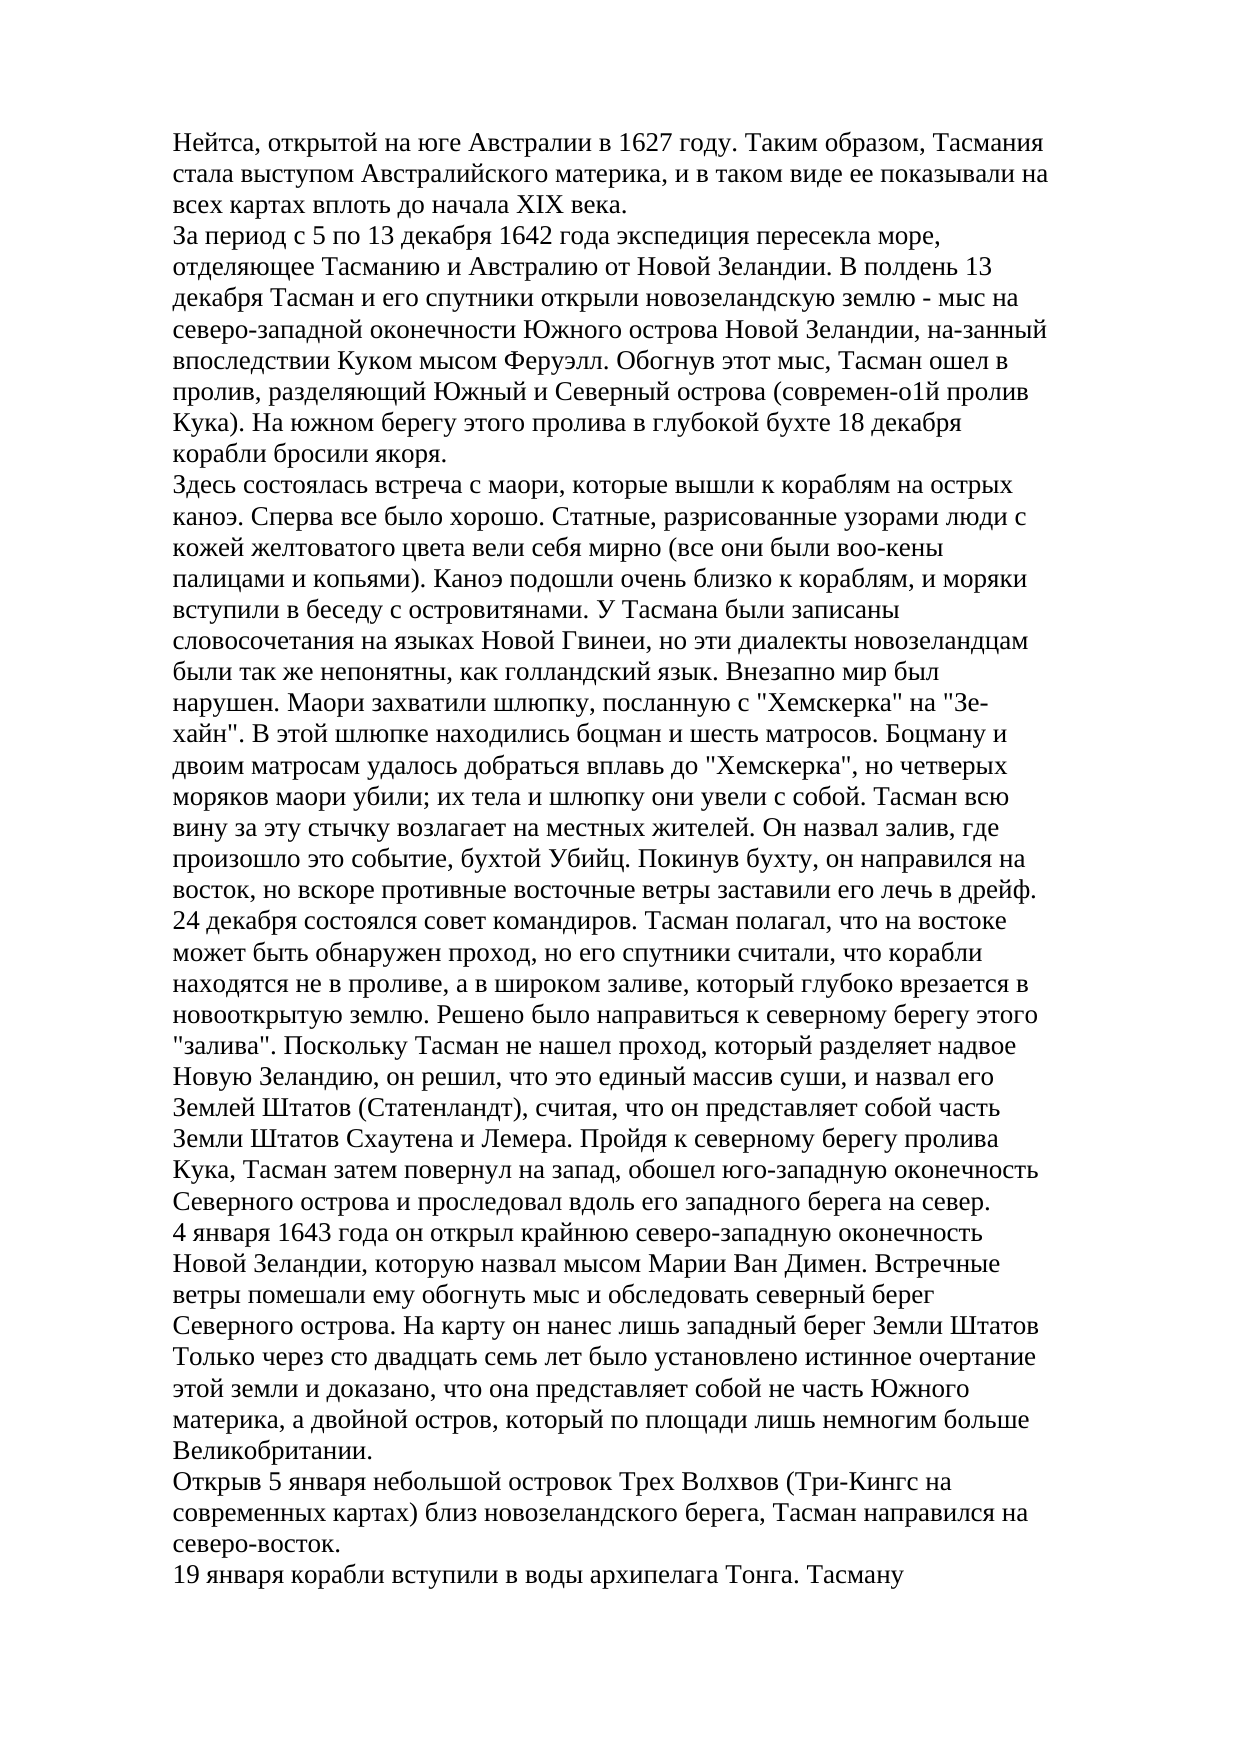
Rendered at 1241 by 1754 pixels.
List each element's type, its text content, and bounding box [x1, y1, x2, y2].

text Нейтса, открытой на юге Австралии в 1627 году. Таким образом, Тасмания стала выступом Австралийского материка, и в таком виде ее показывали на всех картах вплоть до начала XIX века. За период с 5 по 13 декабря 1642 года экспедиция пересекла море, отделяющее Тасманию и Австралию от Новой Зеландии. В полдень 13 декабря Тасман и его спутники открыли новозеландскую землю - мыс на северо-западной оконечности Южного острова Новой Зеландии, на-занный впоследствии Куком мысом Феруэлл. Обогнув этот мыс, Тасман ошел в пролив, разделяющий Южный и Северный острова (современ-o1й пролив Кука). На южном берегу этого пролива в глубокой бухте 18 декабря корабли бросили якоря. Здесь состоялась встреча с маори, которые вышли к кораблям на острых каноэ. Сперва все было хорошо. Статные, разрисованные узорами люди с кожей желтоватого цвета вели себя мирно (все они были воо-кены палицами и копьями). Каноэ подошли очень близко к кораблям, и моряки вступили в беседу с островитянами. У Тасмана были записаны словосочетания на языках Новой Гвинеи, но эти диалекты новозеландцам были так же непонятны, как голландский язык. Внезапно мир был нарушен. Маори захватили шлюпку, посланную с "Хемскерка" на "Зе-хайн". В этой шлюпке находились боцман и шесть матросов. Боцману и двоим матросам удалось добраться вплавь до "Хемскерка", но четверых моряков маори убили; их тела и шлюпку они увели с собой. Тасман всю вину за эту стычку возлагает на местных жителей. Он назвал залив, где произошло это событие, бухтой Убийц. Покинув бухту, он направился на восток, но вскоре противные восточные ветры заставили его лечь в дрейф. 24 декабря состоялся совет командиров. Тасман полагал, что на востоке может быть обнаружен проход, но его спутники считали, что корабли находятся не в проливе, а в широком заливе, который глубоко врезается в новооткрытую землю. Решено было направиться к северному берегу этого "залива". Поскольку Тасман не нашел проход, который разделяет надвое Новую Зеландию, он решил, что это единый массив суши, и назвал его Землей Штатов (Статенландт), считая, что он представляет собой часть Земли Штатов Схаутена и Лемера. Пройдя к северному берегу пролива Кука, Тасман затем повернул на запад, обошел юго-западную оконечность Северного острова и проследовал вдоль его западного берега на север. 4 января 1643 года он открыл крайнюю северо-западную оконечность Новой Зеландии, которую назвал мысом Марии Ван Димен. Встречные ветры помешали ему обогнуть мыс и обследовать северный берег Северного острова. На карту он нанес лишь западный берег Земли Штатов Только через сто двадцать семь лет было установлено истинное очертание этой земли и доказано, что она представляет собой не часть Южного материка, а двойной остров, который по площади лишь немногим больше Великобритании. Открыв 5 января небольшой островок Трех Волхвов (Три-Кингс на современных картах) близ новозеландского берега, Тасман направился на северо-восток. 19 января корабли вступили в воды архипелага Тонга. Тасману [172, 126, 1053, 1590]
